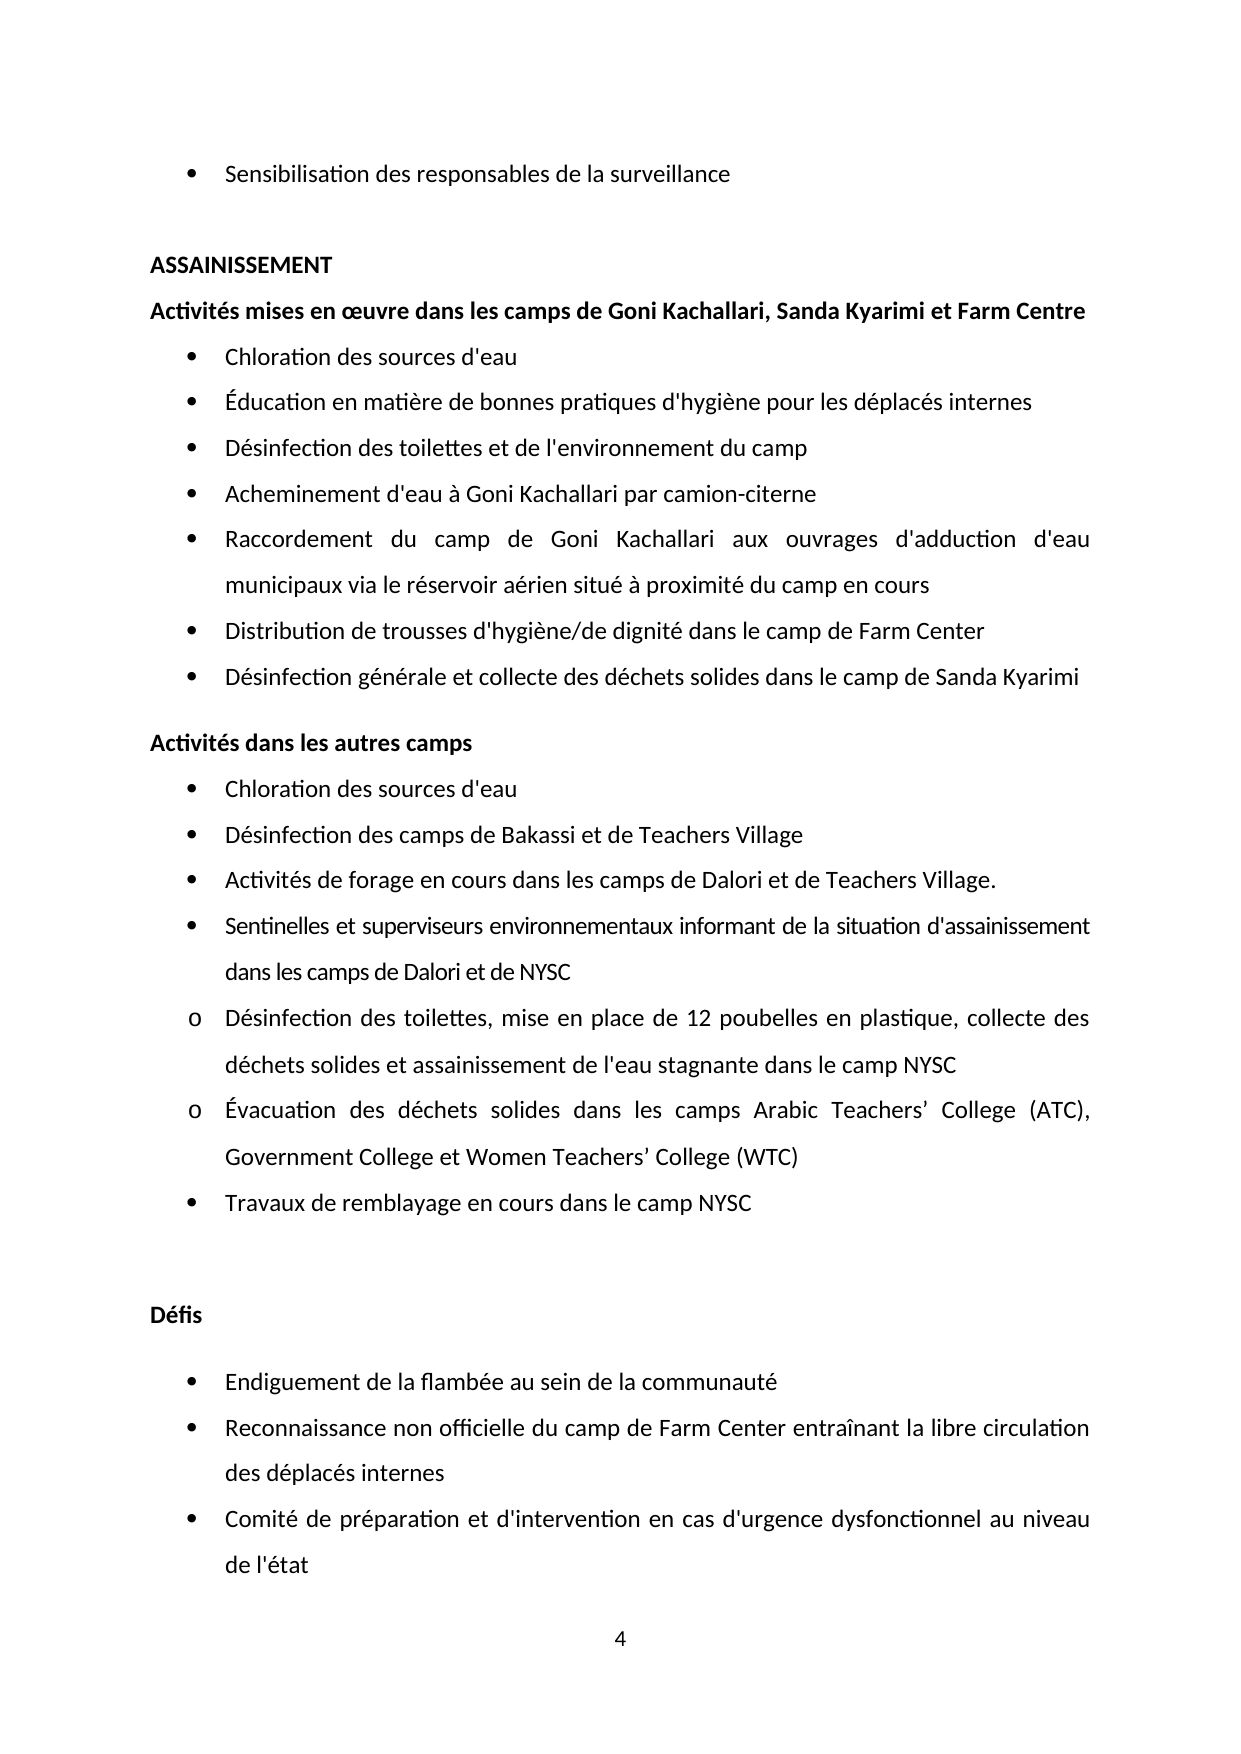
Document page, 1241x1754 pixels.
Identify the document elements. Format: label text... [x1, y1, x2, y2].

list Éducation en matière de bonnes pratiques d'hygiène pour les déplacés internes [187, 386, 1090, 417]
list Travaux de remblayage en cours dans le camp NYSC [187, 1187, 1090, 1218]
list Distribution de trousses d'hygiène/de dignité dans le camp de Farm Center [187, 615, 1090, 646]
text Activités mises en œuvre dans les camps de Goni Kachallari, Sanda Kyarimi et Farm Centre [150, 295, 1090, 326]
list Raccordement du camp de Goni Kachallari aux ouvrages d'adduction d'eau municipaux via le réservoir aérien situé à proximité du camp en cours [187, 524, 1090, 600]
list Évacuation des déchets solides dans les camps Arabic Teachers’ College (ATC), Government College et Women Teachers’ College (WTC) [187, 1094, 1090, 1172]
list Comité de préparation et d'intervention en cas d'urgence dysfonctionnel au niveau de l'état [187, 1503, 1090, 1579]
list Désinfection générale et collecte des déchets solides dans le camp de Sanda Kyarimi [187, 661, 1090, 691]
list Désinfection des toilettes, mise en place de 12 poubelles en plastique, collecte des déchets solides et assainissement de l'eau stagnante dans le camp NYSC [187, 1002, 1090, 1079]
list Désinfection des camps de Bakassi et de Teachers Village [187, 819, 1090, 849]
text Activités dans les autres camps [150, 727, 1090, 758]
list Endiguement de la flambée au sein de la communauté [187, 1366, 1090, 1397]
list Activités de forage en cours dans les camps de Dalori et de Teachers Village. [187, 864, 1090, 895]
list Désinfection des toilettes et de l'environnement du camp [187, 432, 1090, 463]
list Acheminement d'eau à Goni Kachallari par camion-citerne [187, 478, 1090, 508]
list Sensibilisation des responsables de la surveillance [187, 158, 1090, 188]
list Chloration des sources d'eau [187, 773, 1090, 804]
text Défis [150, 1299, 1090, 1330]
text ASSAINISSEMENT [150, 249, 1090, 280]
list Reconnaissance non officielle du camp de Farm Center entraînant la libre circulation des déplacés internes [187, 1412, 1090, 1488]
list Chloration des sources d'eau [187, 341, 1090, 371]
list Sentinelles et superviseurs environnementaux informant de la situation d'assainissement dans les camps de Dalori et de NYSC [187, 910, 1090, 987]
